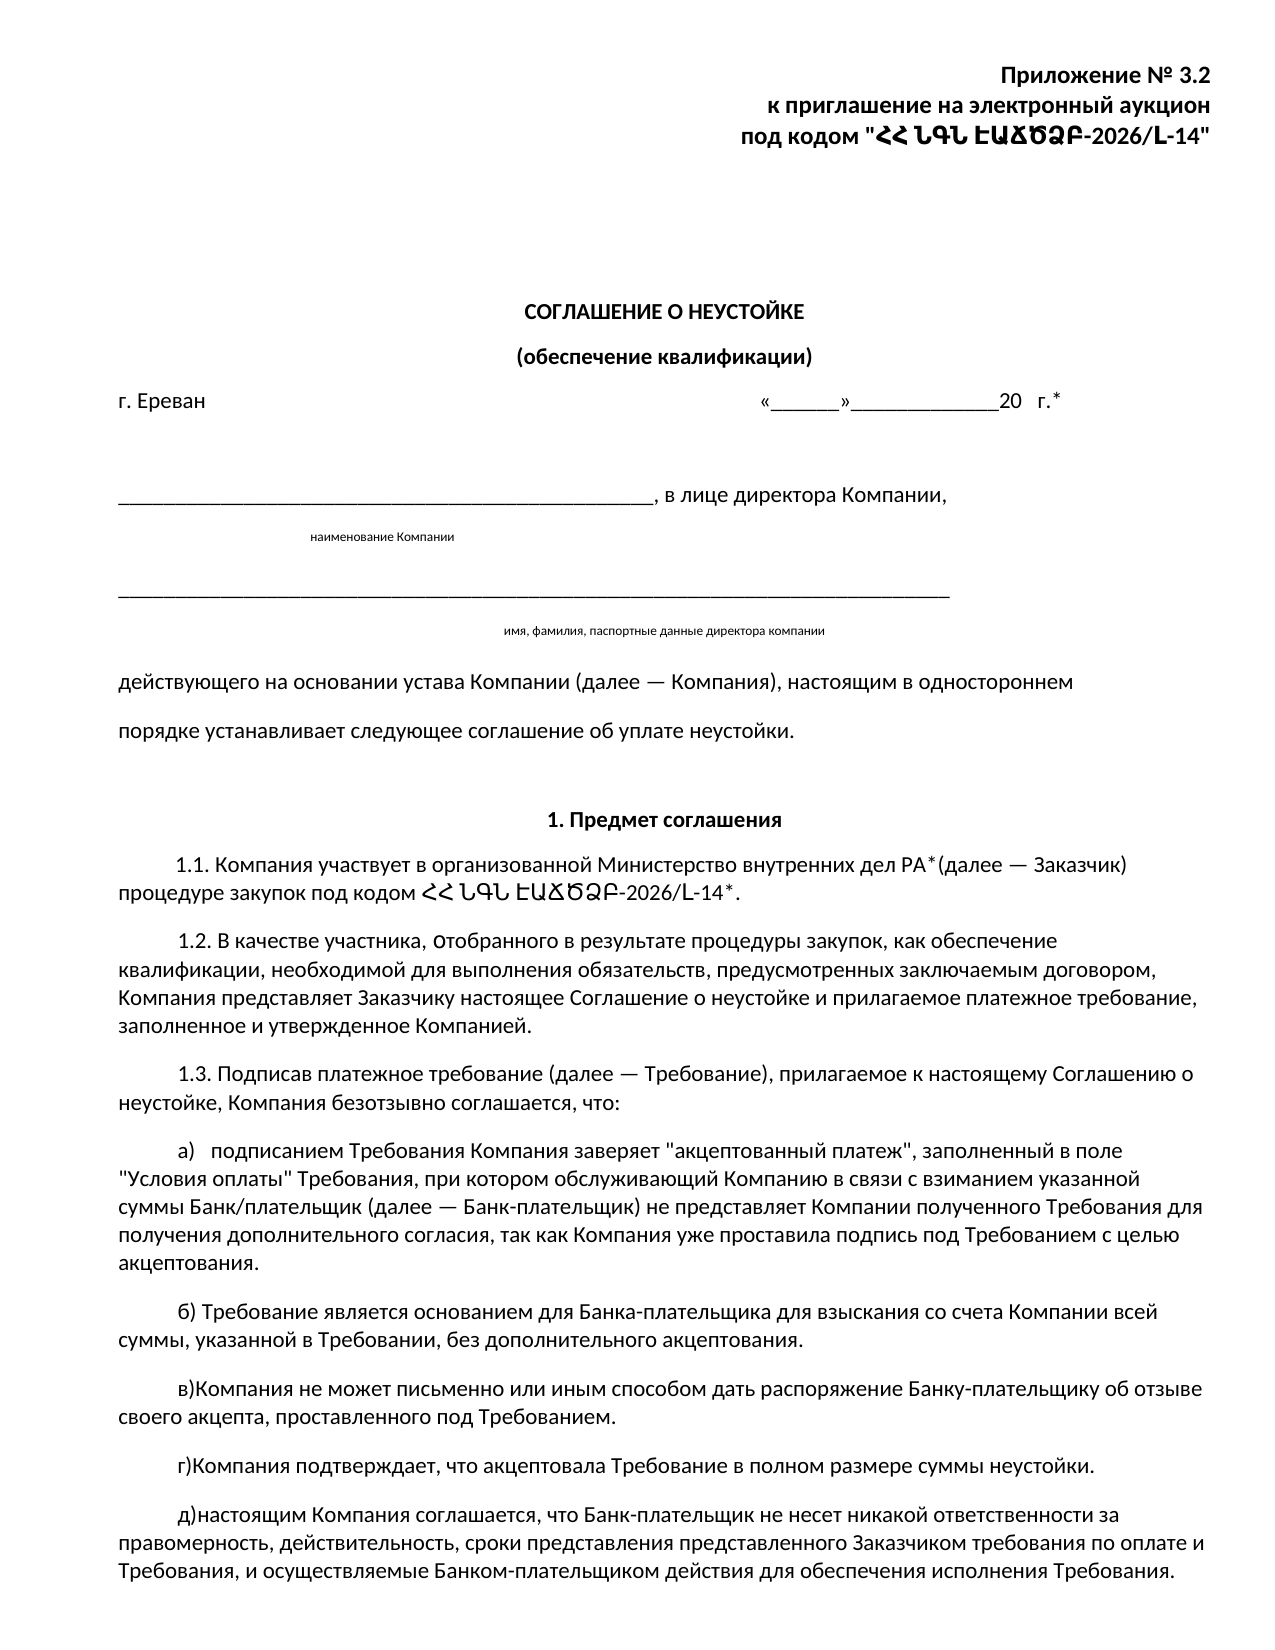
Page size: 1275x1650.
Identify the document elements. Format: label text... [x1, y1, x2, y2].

text наименование Компании [310, 529, 1211, 557]
text г)Компания подтверждает, что акцептовала Требование в полном размере суммы неустойки. [118, 1451, 1211, 1479]
text _______________________________________________, в лице директора Компании, [118, 480, 1211, 508]
text (обеспечение квалификации) [118, 342, 1211, 370]
text 1.2. В качестве участника, օтобранного в результате процедуры закупок, как обеспечение квалификации, необходимой для выполнения обязательств, предусмотренных заключаемым договором, Kомпания представляет Заказчику настоящее Соглашение о неустойке и прилагаемое платежное требование, заполненное и утвержденное Компанией. [118, 927, 1211, 1039]
text 1.3. Подписав платежное требование (далее — Требование), прилагаемое к настоящему Соглашению о неустойке, Компания безотзывно соглашается, что: [118, 1059, 1211, 1116]
table_header «______»_____________20 г.* [605, 387, 1074, 435]
text _________________________________________________________________________ [118, 573, 1211, 601]
text 1.1. Компания участвует в организованной Министерство внутренних дел РА*(далее — Заказчик) процедуре закупок под кодом ՀՀ ՆԳՆ ԷԱՃԾՁԲ-2026/Լ-14*. [118, 850, 1211, 906]
table_header г. Ереван [107, 387, 605, 435]
text Приложение № 3.2 [118, 59, 1211, 89]
text СОГЛАШЕНИЕ О НЕУСТОЙКЕ [118, 297, 1211, 325]
text под кодом "ՀՀ ՆԳՆ ԷԱՃԾՁԲ-2026/Լ-14" [148, 120, 1211, 151]
text б) Требование является основанием для Банка-плательщика для взыскания со счета Компании всей суммы, указанной в Требовании, без дополнительного акцептования. [118, 1297, 1211, 1353]
text действующего на основании устава Компании (далее — Компания), настоящим в одностороннем [118, 667, 1211, 695]
text к приглашение на электронный аукцион [148, 89, 1211, 120]
text а) подписанием Требования Компания заверяет "акцептованный платеж", заполненный в поле "Условия оплаты" Требования, при котором обслуживающий Компанию в связи с взиманием указанной суммы Банк/плательщик (далее — Банк-плательщик) не представляет Компании полученного Требования для получения дополнительного согласия, так как Компания уже проставила подпись под Требованием с целью акцептования. [118, 1136, 1211, 1277]
text д)настоящим Компания соглашается, что Банк-плательщик не несет никакой ответственности за правомерность, действительность, сроки представления представленного Заказчиком требования по оплате и Требования, и осуществляемые Банком-плательщиком действия для обеспечения исполнения Требования. [118, 1500, 1211, 1584]
text порядке устанавливает следующее соглашение об уплате неустойки. [118, 716, 1211, 744]
text 1. Предмет соглашения [118, 805, 1211, 833]
text имя, фамилия, паспортные данные директора компании [118, 622, 1211, 650]
text в)Компания не может письменно или иным способом дать распоряжение Банку-плательщику об отзыве своего акцепта, проставленного под Требованием. [118, 1374, 1211, 1430]
